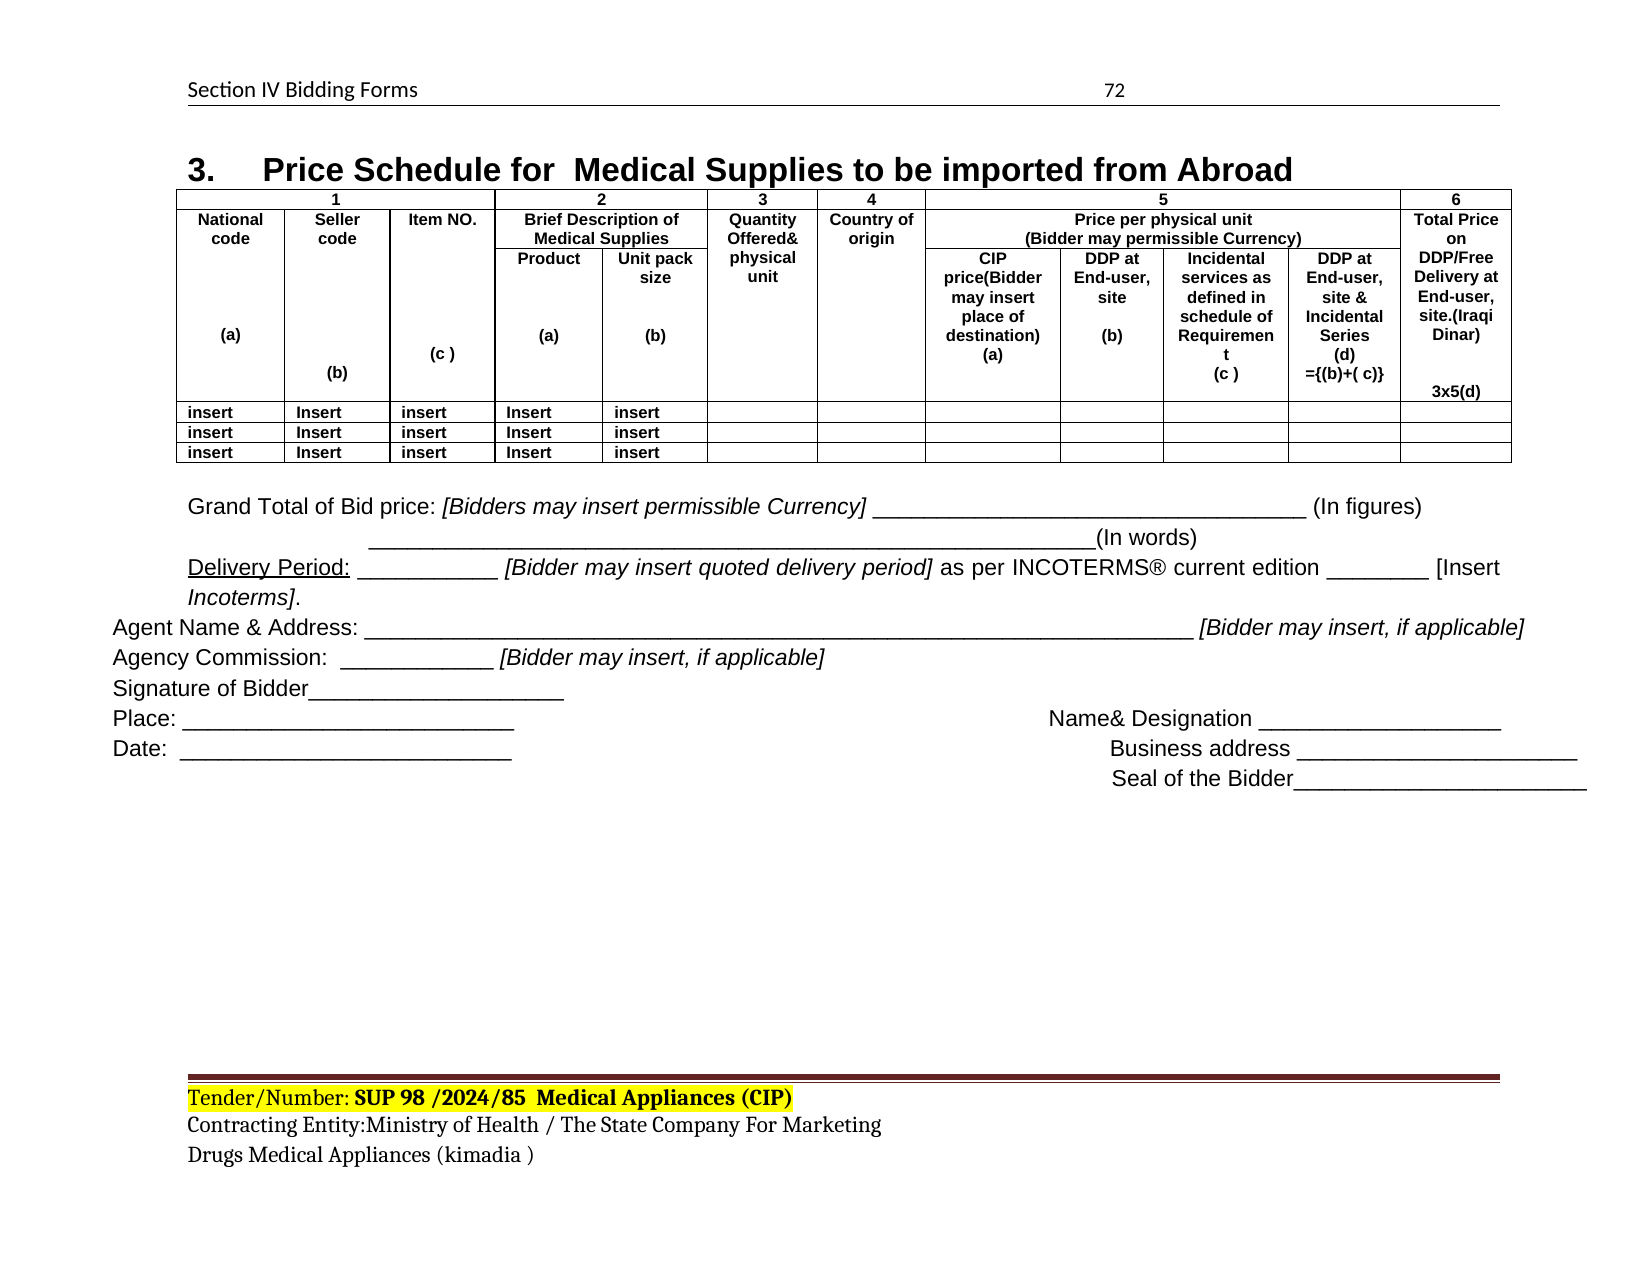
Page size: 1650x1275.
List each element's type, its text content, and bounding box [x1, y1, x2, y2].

table_cell [1164, 423, 1288, 442]
table_cell National code (a) [177, 210, 284, 401]
table_cell [708, 402, 817, 422]
table_cell DDP at End-user, site & Incidental Series (d) ={(b)+( c)} [1289, 249, 1400, 401]
table_cell Insert [285, 443, 389, 462]
text Place: __________________________ Name& Designation ___________________ [112, 705, 1594, 731]
table_cell [818, 402, 925, 422]
table_cell [1289, 402, 1400, 422]
text Grand Total of Bid price: [Bidders may insert permissible Currency] __________________________________ (In figures) [187, 493, 1500, 519]
table_cell [1061, 402, 1163, 422]
table_cell Insert [285, 423, 389, 442]
text Signature of Bidder____________________ [112, 674, 1500, 701]
table_cell [1061, 443, 1163, 462]
table_cell insert [391, 443, 494, 462]
table_header 2 [496, 190, 707, 209]
table_cell CIP price(Bidder may insert place of destination) (a) [926, 249, 1060, 401]
table_cell [926, 443, 1060, 462]
table_header 4 [818, 190, 925, 209]
table_cell Total Price on DDP/Free Delivery at End-user, site.(Iraqi Dinar) 3x5(d) [1401, 210, 1511, 401]
table_cell [818, 423, 925, 442]
text Date: __________________________ Business address ______________________ [112, 735, 1594, 761]
table_cell insert [603, 402, 707, 422]
table_cell [708, 443, 817, 462]
table_cell Product (a) [496, 249, 602, 401]
table_cell [1289, 443, 1400, 462]
table_cell Unit pack size (b) [603, 249, 707, 401]
table_cell [1401, 443, 1511, 462]
table_header 5 [926, 190, 1400, 209]
table_cell DDP at End-user, site (b) [1061, 249, 1163, 401]
table_cell insert [177, 443, 284, 462]
table_cell Insert [285, 402, 389, 422]
table_header 6 [1401, 190, 1511, 209]
table_cell insert [391, 402, 494, 422]
table_cell insert [603, 443, 707, 462]
table_cell [708, 423, 817, 442]
table_cell [1061, 423, 1163, 442]
table_cell [926, 423, 1060, 442]
text Agent Name & Address: _________________________________________________________________ [Bidder may insert, if applicable] [112, 614, 1594, 640]
table_cell [1401, 423, 1511, 442]
table_cell insert [391, 423, 494, 442]
table_cell [818, 443, 925, 462]
table_cell Incidental services as defined in schedule of Requirement (c ) [1164, 249, 1288, 401]
table_cell Seller code (b) [285, 210, 389, 401]
table_header 1 [177, 190, 494, 209]
text Agency Commission: ____________ [Bidder may insert, if applicable] [112, 644, 1594, 671]
table_cell [926, 402, 1060, 422]
text Delivery Period: ___________ [Bidder may insert quoted delivery period] as per INCOTERMS® current edition ________ [Insert Incoterms]. [187, 554, 1500, 610]
table_cell Insert [496, 443, 602, 462]
table_cell insert [177, 423, 284, 442]
table_cell [1164, 443, 1288, 462]
text Seal of the Bidder_______________________ [112, 765, 1594, 791]
table_cell insert [177, 402, 284, 422]
table_header 3 [708, 190, 817, 209]
table_cell [1289, 423, 1400, 442]
table_cell [1401, 402, 1511, 422]
table_cell insert [603, 423, 707, 442]
table_cell Country of origin [818, 210, 925, 401]
subtitle 3. Price Schedule for Medical Supplies to be imported from Abroad [187, 150, 1500, 188]
table_cell Price per physical unit (Bidder may permissible Currency) [926, 210, 1400, 248]
table_cell Insert [496, 402, 602, 422]
table_cell [1164, 402, 1288, 422]
table_cell Brief Description of Medical Supplies [496, 210, 707, 248]
text _________________________________________________________(In words) [187, 523, 1500, 550]
table_cell Insert [496, 423, 602, 442]
table_cell Quantity Offered& physical unit [708, 210, 817, 401]
table_cell Item NO. (c ) [391, 210, 494, 401]
